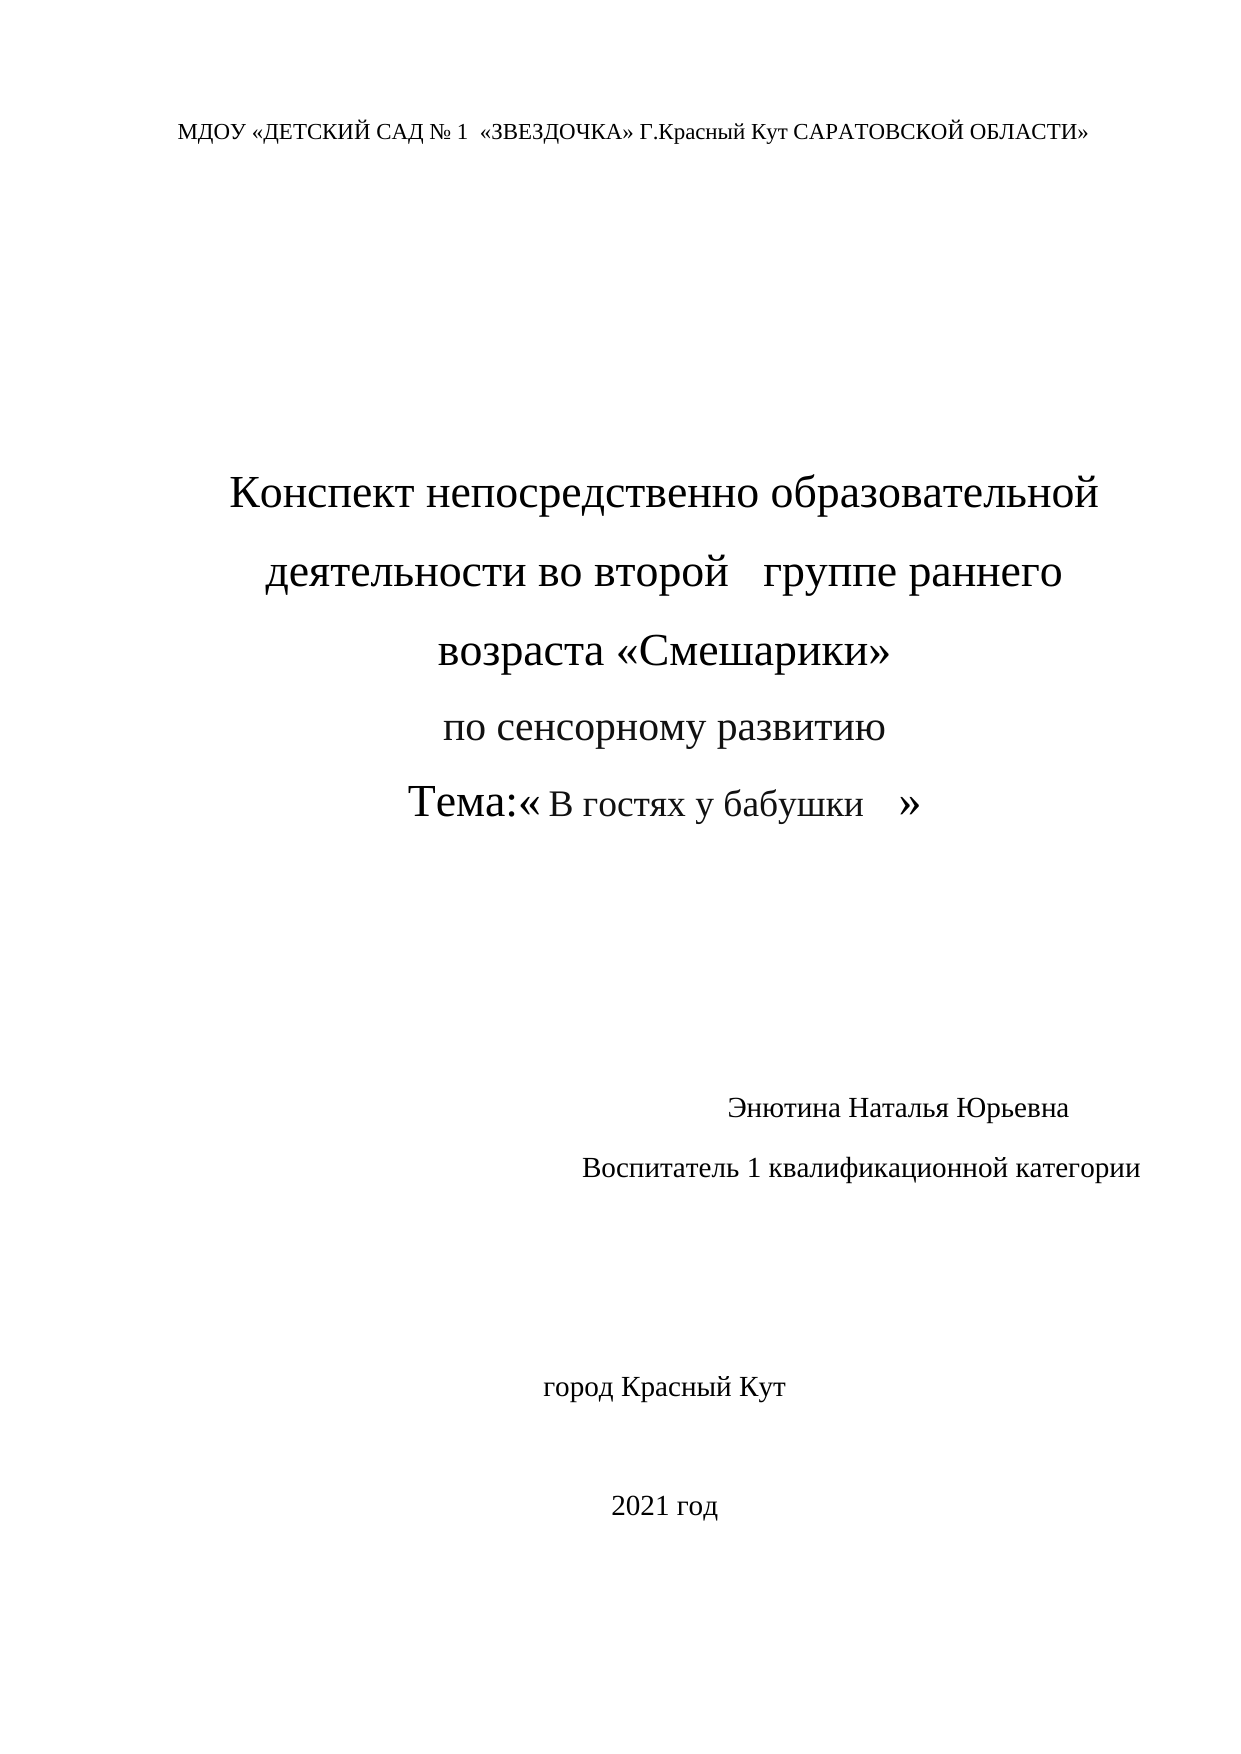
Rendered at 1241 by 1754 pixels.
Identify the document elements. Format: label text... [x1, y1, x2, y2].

text Воспитатель 1 квалификационной категории [177, 1150, 1152, 1183]
text МДОУ «ДЕТСКИЙ САД № 1 «ЗВЕЗДОЧКА» Г.Красный Кут САРАТОВСКОЙ ОБЛАСТИ» [177, 118, 1152, 144]
text Тема:« В гостях у бабушки » [177, 774, 1152, 826]
text по сенсорному развитию [177, 702, 1152, 750]
text Энютина Наталья Юрьевна [177, 1090, 1152, 1123]
text 2021 год [177, 1488, 1152, 1521]
text город Красный Кут [177, 1369, 1152, 1403]
text Конспект непосредственно образовательной деятельности во второй группе раннего возраста «Смешарики» [177, 464, 1152, 675]
